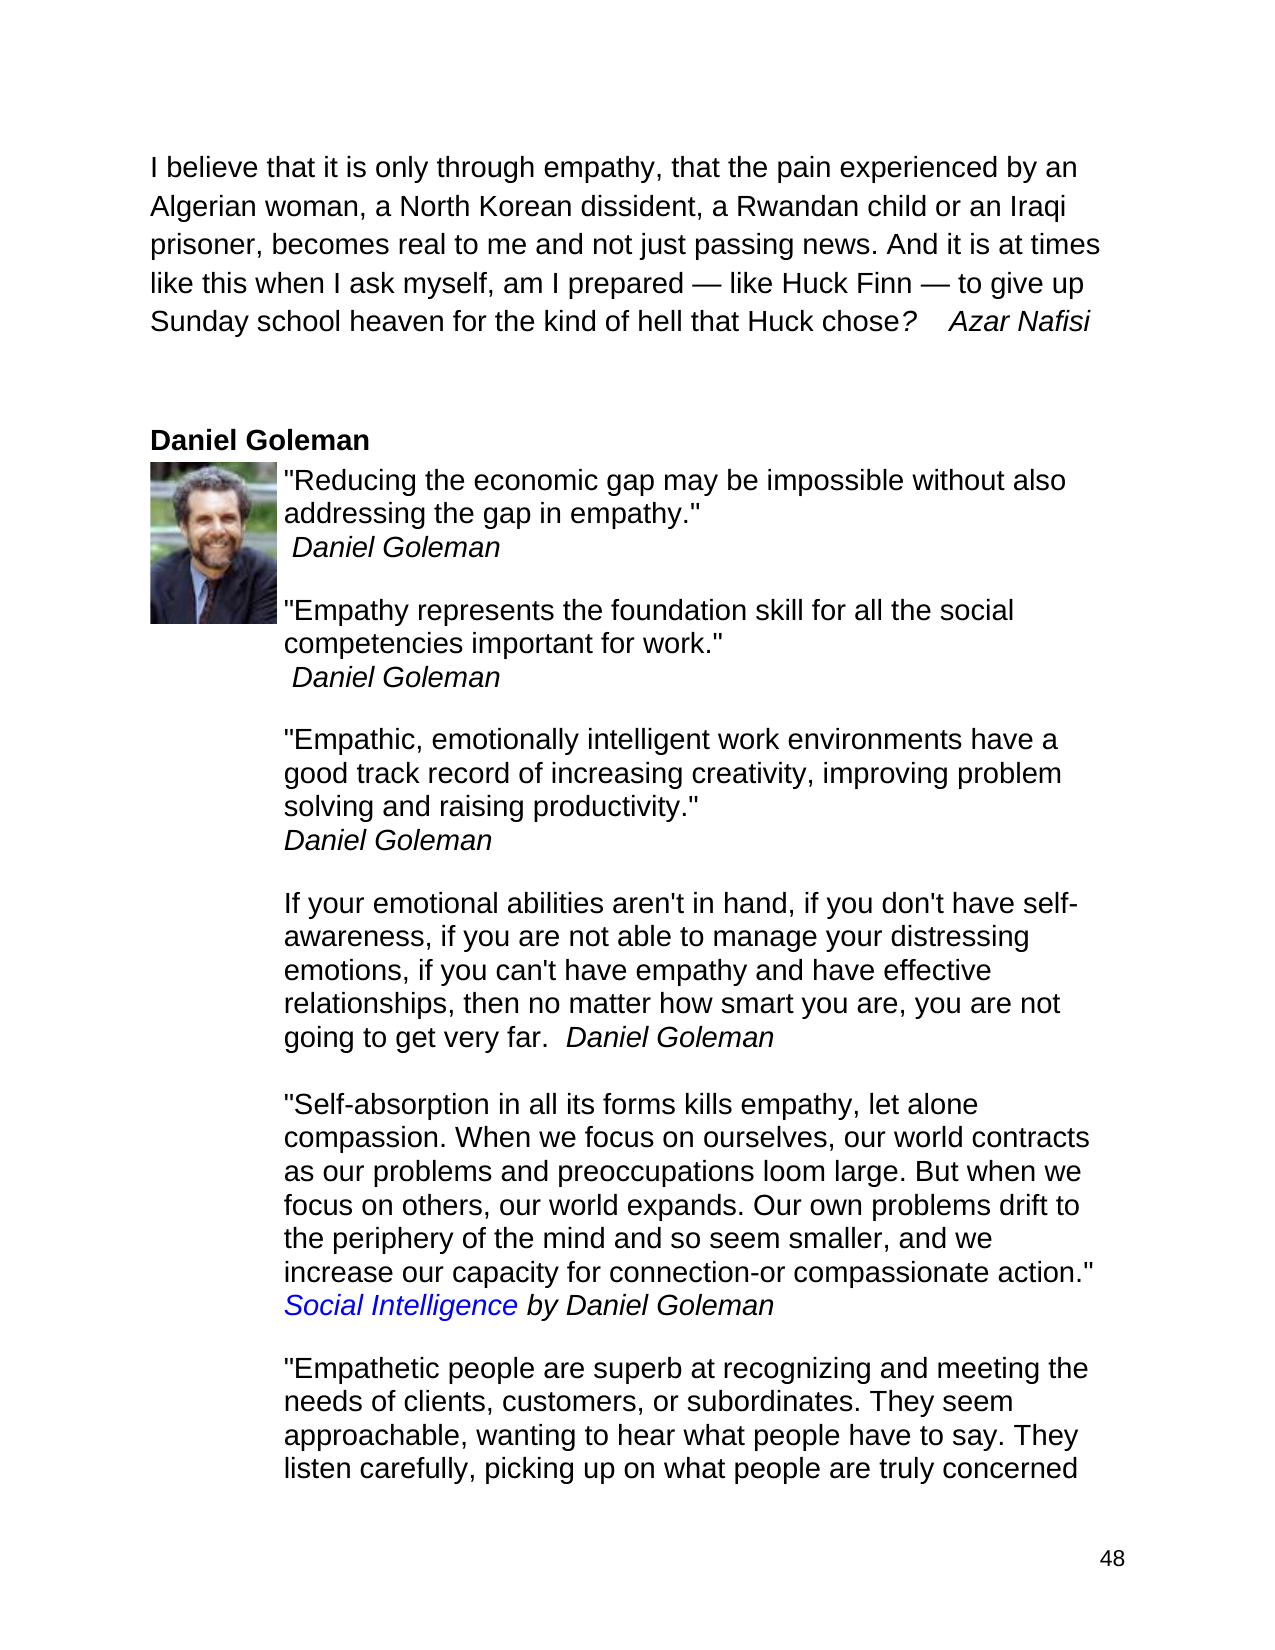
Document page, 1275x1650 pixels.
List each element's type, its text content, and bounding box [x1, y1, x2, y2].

table_cell [147, 460, 280, 1488]
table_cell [280, 460, 1102, 1488]
text I believe that it is only through empathy, that the pain experienced by an Algerian woman, a North Korean dissident, a Rwandan child or an Iraqi prisoner, becomes real to me and not just passing news. And it is at times like this when I ask myself, am I prepared — like Huck Finn — to give up Sunday school heaven for the kind of hell that Huck chose? Azar Nafisi [150, 150, 1125, 338]
table_header Daniel Goleman [147, 420, 1102, 459]
picture [150, 462, 277, 624]
